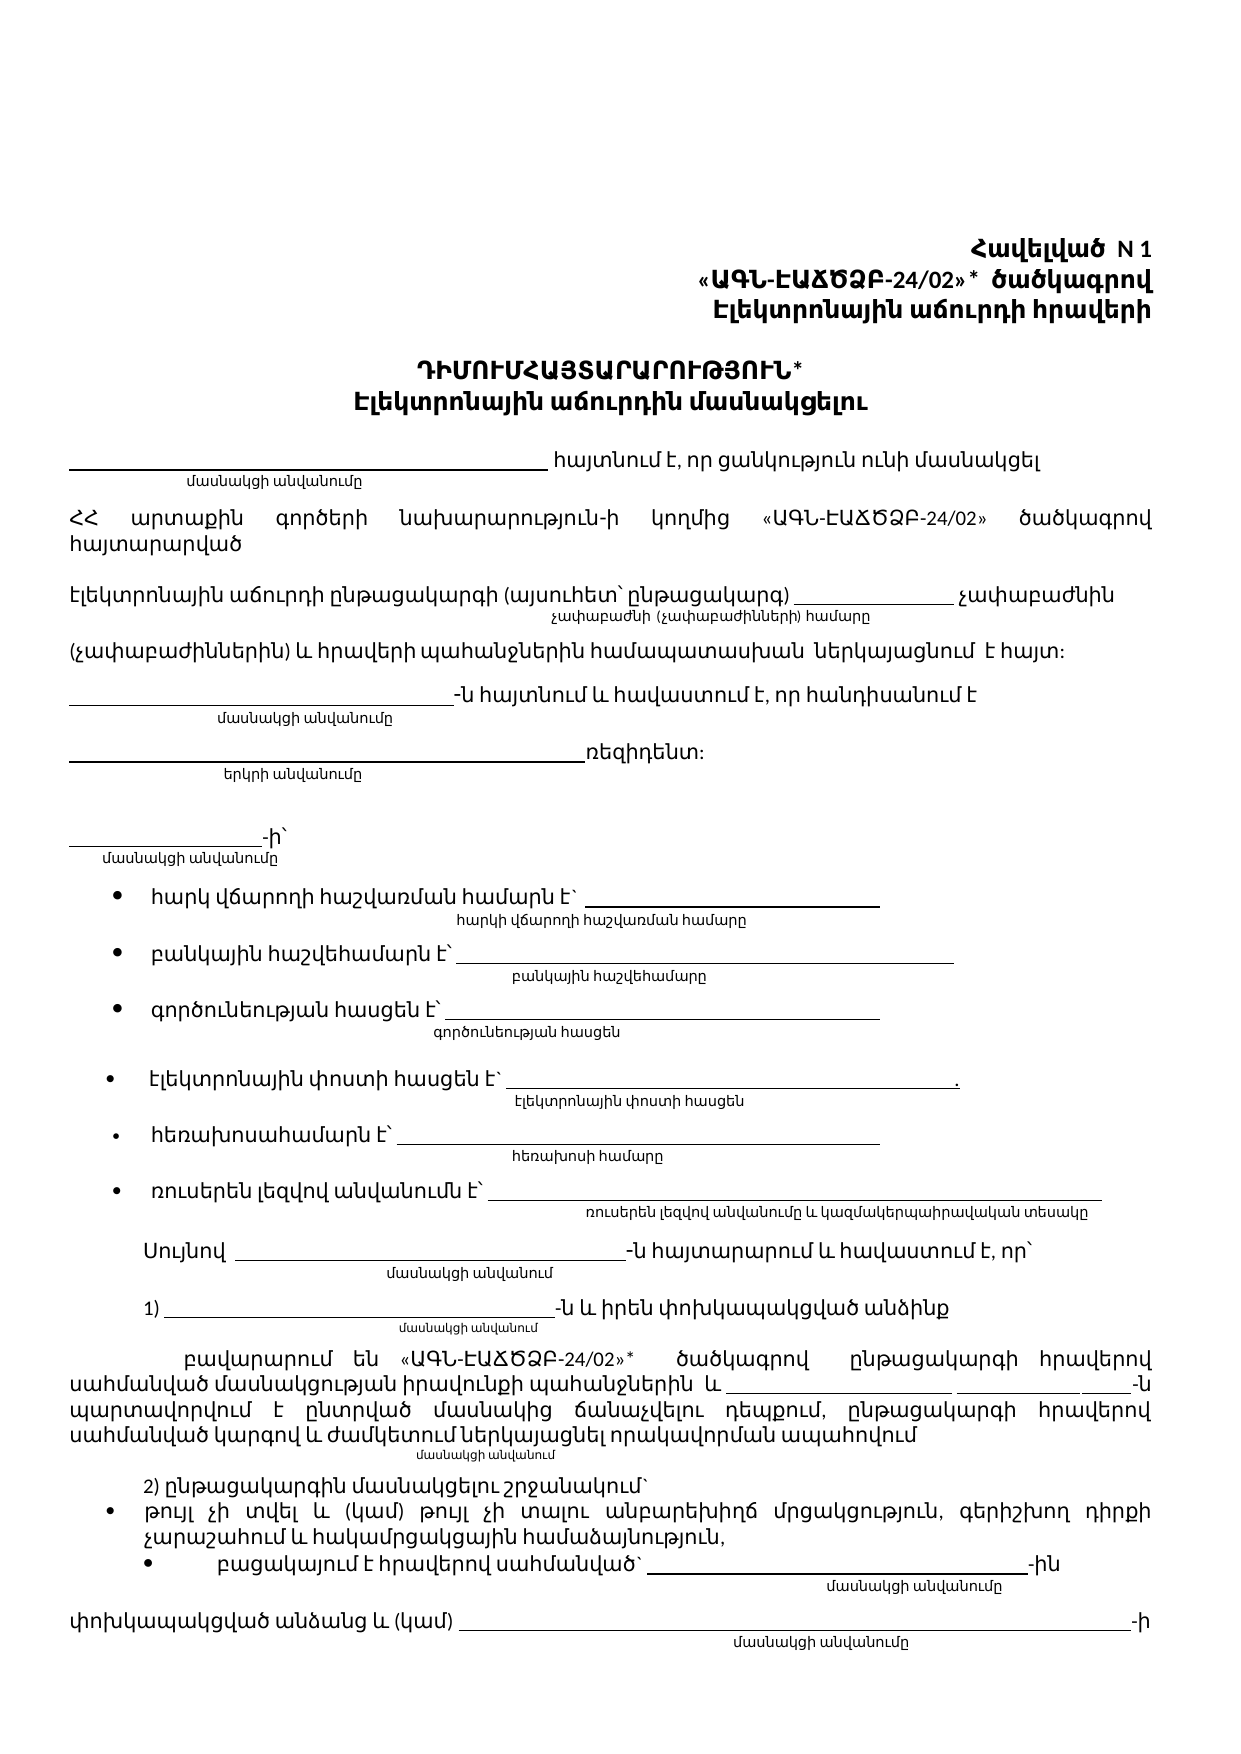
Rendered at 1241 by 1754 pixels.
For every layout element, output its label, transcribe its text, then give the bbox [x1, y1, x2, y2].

text «ԱԳՆ-ԷԱՃԾՁԲ-24/02»* ծածկագրով [69, 264, 1152, 294]
text բանկային հաշվեհամարը [438, 967, 1152, 997]
subtitle Էլեկտրոնային աճուրդին մասնակցելու [69, 386, 1152, 417]
text ռուսերեն լեզվով անվանումը և կազմակերպաիրավական տեսակը [512, 1203, 1152, 1234]
text չափաբաժնի (չափաբաժինների) համարը [69, 607, 1152, 638]
text գործունեության հասցեն [69, 1023, 1152, 1053]
text էլեկտրոնային փոստի հասցեն [69, 1092, 1152, 1122]
list էլեկտրոնային փոստի հասցեն է` . [107, 1066, 1152, 1092]
text ԴԻՄՈՒՄՀԱՅՏԱՐԱՐՈՒԹՅՈՒՆ* [69, 356, 1152, 386]
text -ն հայտնում և հավաստում է, որ հանդիսանում է [69, 678, 1152, 709]
text երկրի անվանումը [69, 765, 1152, 796]
text հարկի վճարողի հաշվառման համարը [69, 911, 1152, 941]
text էլեկտրոնային աճուրդի ընթացակարգի (այսուհետ՝ ընթացակարգ) չափաբաժնին [69, 582, 1152, 607]
text (չափաբաժիններին) և հրավերի պահանջներին համապատասխան ներկայացնում է հայտ: [69, 638, 1152, 663]
list հարկ վճարողի հաշվառման համարն է` [113, 880, 1152, 911]
text մասնակցի անվանում [69, 1448, 1152, 1473]
text մասնակցի անվանումը [69, 709, 1152, 739]
text բավարարում են «ԱԳՆ-ԷԱՃԾՁԲ-24/02»* ծածկագրով ընթացակարգի հրավերով սահմանված մասնակցության իրավունքի պահանջներին և -ն պարտավորվում է ընտրված մասնակից ճանաչվելու դեպքում, ընթացակարգի հրավերով սահմանված կարգով և ժամկետում ներկայացնել որակավորման ապահովում [69, 1346, 1152, 1448]
text մասնակցի անվանումը [69, 1633, 1152, 1664]
text Սույնով -ն հայտարարում և հավաստում է, որ՝ [69, 1234, 1152, 1264]
text մասնակցի անվանում [69, 1264, 1152, 1295]
list գործունեության հասցեն է՝ [113, 997, 1152, 1023]
list բացակայում է հրավերով սահմանված` -ին [69, 1549, 1152, 1577]
text ռեզիդենտ: [69, 739, 1152, 765]
list ռուսերեն լեզվով անվանումն է՝ [113, 1178, 1152, 1203]
text ՀՀ արտաքին գործերի նախարարություն-ի կողմից «ԱԳՆ-ԷԱՃԾՁԲ-24/02» ծածկագրով հայտարարված [69, 503, 1152, 556]
text մասնակցի անվանում [69, 1321, 1152, 1346]
text մասնակցի անվանումը [69, 1577, 1152, 1608]
text 2) ընթացակարգին մասնակցելու շրջանակում` [69, 1473, 1152, 1498]
text Էլեկտրոնային աճուրդի հրավերի [69, 294, 1152, 325]
text հայտնում է, որ ցանկություն ունի մասնակցել [69, 447, 1152, 472]
list թույլ չի տվել և (կամ) թույլ չի տալու անբարեխիղճ մրցակցություն, գերիշխող դիրքի չարաշահում և հակամրցակցային համաձայնություն, [107, 1498, 1152, 1549]
text -ի՝ [69, 824, 1152, 850]
text հեռախոսի համարը [438, 1148, 1152, 1178]
text մասնակցի անվանումը [69, 472, 1152, 503]
list բանկային հաշվեհամարն է՝ [113, 941, 1152, 967]
list հեռախոսահամարն է՝ [113, 1122, 1152, 1148]
text փոխկապակցված անձանց և (կամ) -ի [69, 1608, 1152, 1633]
text Հավելված N 1 [69, 233, 1152, 264]
text մասնակցի անվանումը [69, 850, 1152, 880]
text 1) -ն և իրեն փոխկապակցված անձինք [69, 1295, 1152, 1321]
